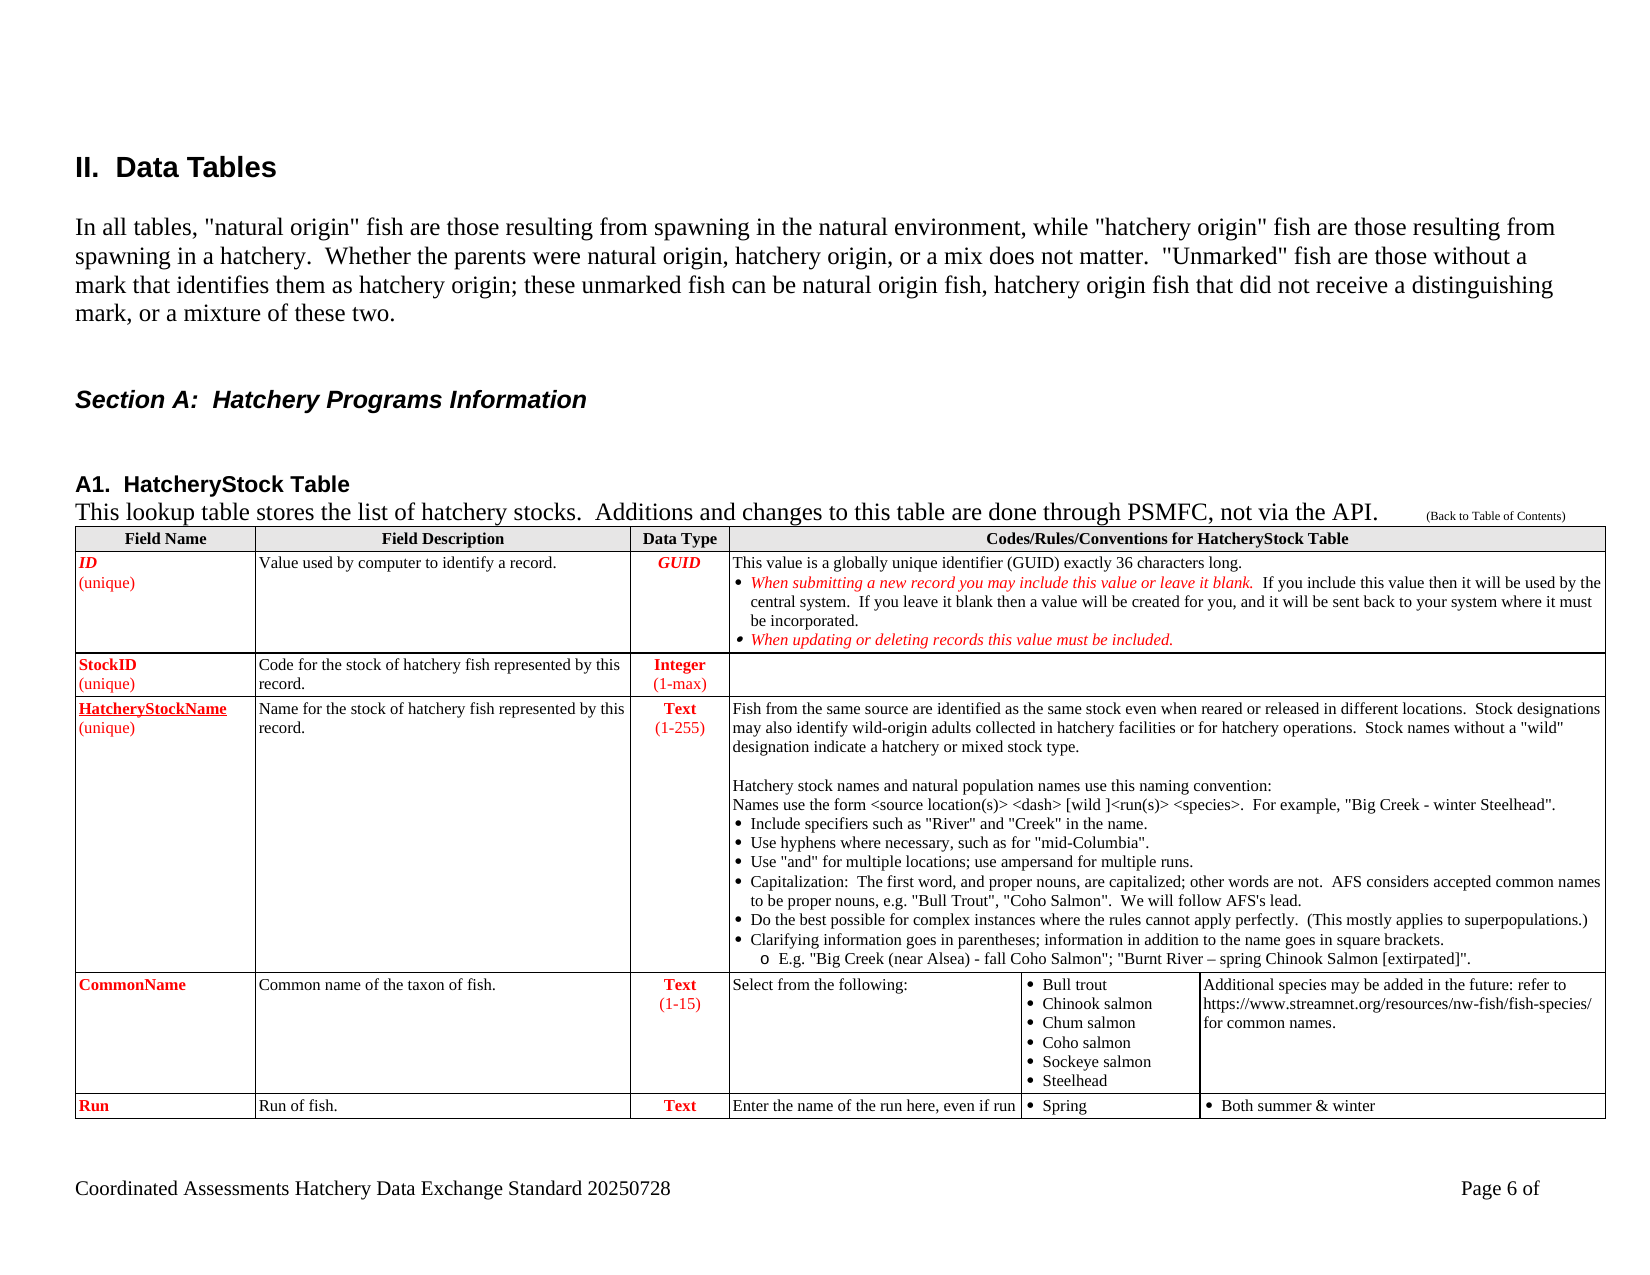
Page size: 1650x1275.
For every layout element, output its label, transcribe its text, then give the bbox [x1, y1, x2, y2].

table_cell [730, 654, 1605, 696]
table_cell Common name of the taxon of fish. [256, 973, 630, 1093]
table_cell StockID (unique) [76, 654, 255, 696]
subtitle II. Data Tables [75, 150, 1575, 183]
table_cell Additional species may be added in the future: refer to https://www.streamnet.org/resources/nw-fish/fish-species/ for common names. [1201, 973, 1605, 1093]
table_cell Bull trout Chinook salmon Chum salmon Coho salmon Sockeye salmon Steelhead [1022, 973, 1199, 1093]
table_cell CommonName [76, 973, 255, 1093]
text This lookup table stores the list of hatchery stocks. Additions and changes to this table are done through PSMFC, not via the API. (Back to Table of Contents) [75, 497, 1575, 526]
table_cell Name for the stock of hatchery fish represented by this record. [256, 697, 630, 972]
subtitle A1. HatcheryStock Table [75, 471, 1575, 497]
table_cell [1022, 1094, 1199, 1118]
table_header Codes/Rules/Conventions for HatcheryStock Table [730, 527, 1605, 551]
table_cell Integer (1-max) [631, 654, 729, 696]
table_header Data Type [631, 527, 729, 551]
text In all tables, "natural origin" fish are those resulting from spawning in the natural environment, while "hatchery origin" fish are those resulting from spawning in a hatchery. Whether the parents were natural origin, hatchery origin, or a mix does not matter. "Unmarked" fish are those without a mark that identifies them as hatchery origin; these unmarked fish can be natural origin fish, hatchery origin fish that did not receive a distinguishing mark, or a mixture of these two. [75, 212, 1575, 327]
subtitle Section A: Hatchery Programs Information [75, 385, 1575, 413]
table_cell Run of fish. [256, 1094, 630, 1118]
table_cell Select from the following: [730, 973, 1021, 1093]
table_cell Fish from the same source are identified as the same stock even when reared or released in different locations. Stock designations may also identify wild-origin adults collected in hatchery facilities or for hatchery operations. Stock names without a "wild" designation indicate a hatchery or mixed stock type. Hatchery stock names and natural population names use this naming convention: Names use the form <source location(s)> <dash> [wild ]<run(s)> <species>. For example, "Big Creek - winter Steelhead". Include specifiers such as "River" and "Creek" in the name. Use hyphens where necessary, such as for "mid-Columbia". Use "and" for multiple locations; use ampersand for multiple runs. Capitalization: The first word, and proper nouns, are capitalized; other words are not. AFS considers accepted common names to be proper nouns, e.g. "Bull Trout", "Coho Salmon". We will follow AFS's lead. Do the best possible for complex instances where the rules cannot apply perfectly. (This mostly applies to superpopulations.) Clarifying information goes in parentheses; information in addition to the name goes in square brackets. E.g. "Big Creek (near Alsea) - fall Coho Salmon"; "Burnt River – spring Chinook Salmon [extirpated]". [730, 697, 1605, 972]
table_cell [730, 1094, 1021, 1118]
table_cell Text (3-20) [631, 1094, 729, 1118]
table_cell Value used by computer to identify a record. [256, 552, 630, 652]
table_header Field Description [256, 527, 630, 551]
table_cell Text (1-15) [631, 973, 729, 1093]
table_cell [1201, 1094, 1605, 1118]
table_cell Run [76, 1094, 255, 1118]
table_cell HatcheryStockName (unique) [76, 697, 255, 972]
table_header Field Name [76, 527, 255, 551]
table_cell Text (1-255) [631, 697, 729, 972]
table_cell GUID [631, 552, 729, 652]
table_cell ID (unique) [76, 552, 255, 652]
table_cell This value is a globally unique identifier (GUID) exactly 36 characters long. When submitting a new record you may include this value or leave it blank. If you include this value then it will be used by the central system. If you leave it blank then a value will be created for you, and it will be sent back to your system where it must be incorporated. When updating or deleting records this value must be included. [730, 552, 1605, 652]
table_cell Code for the stock of hatchery fish represented by this record. [256, 654, 630, 696]
